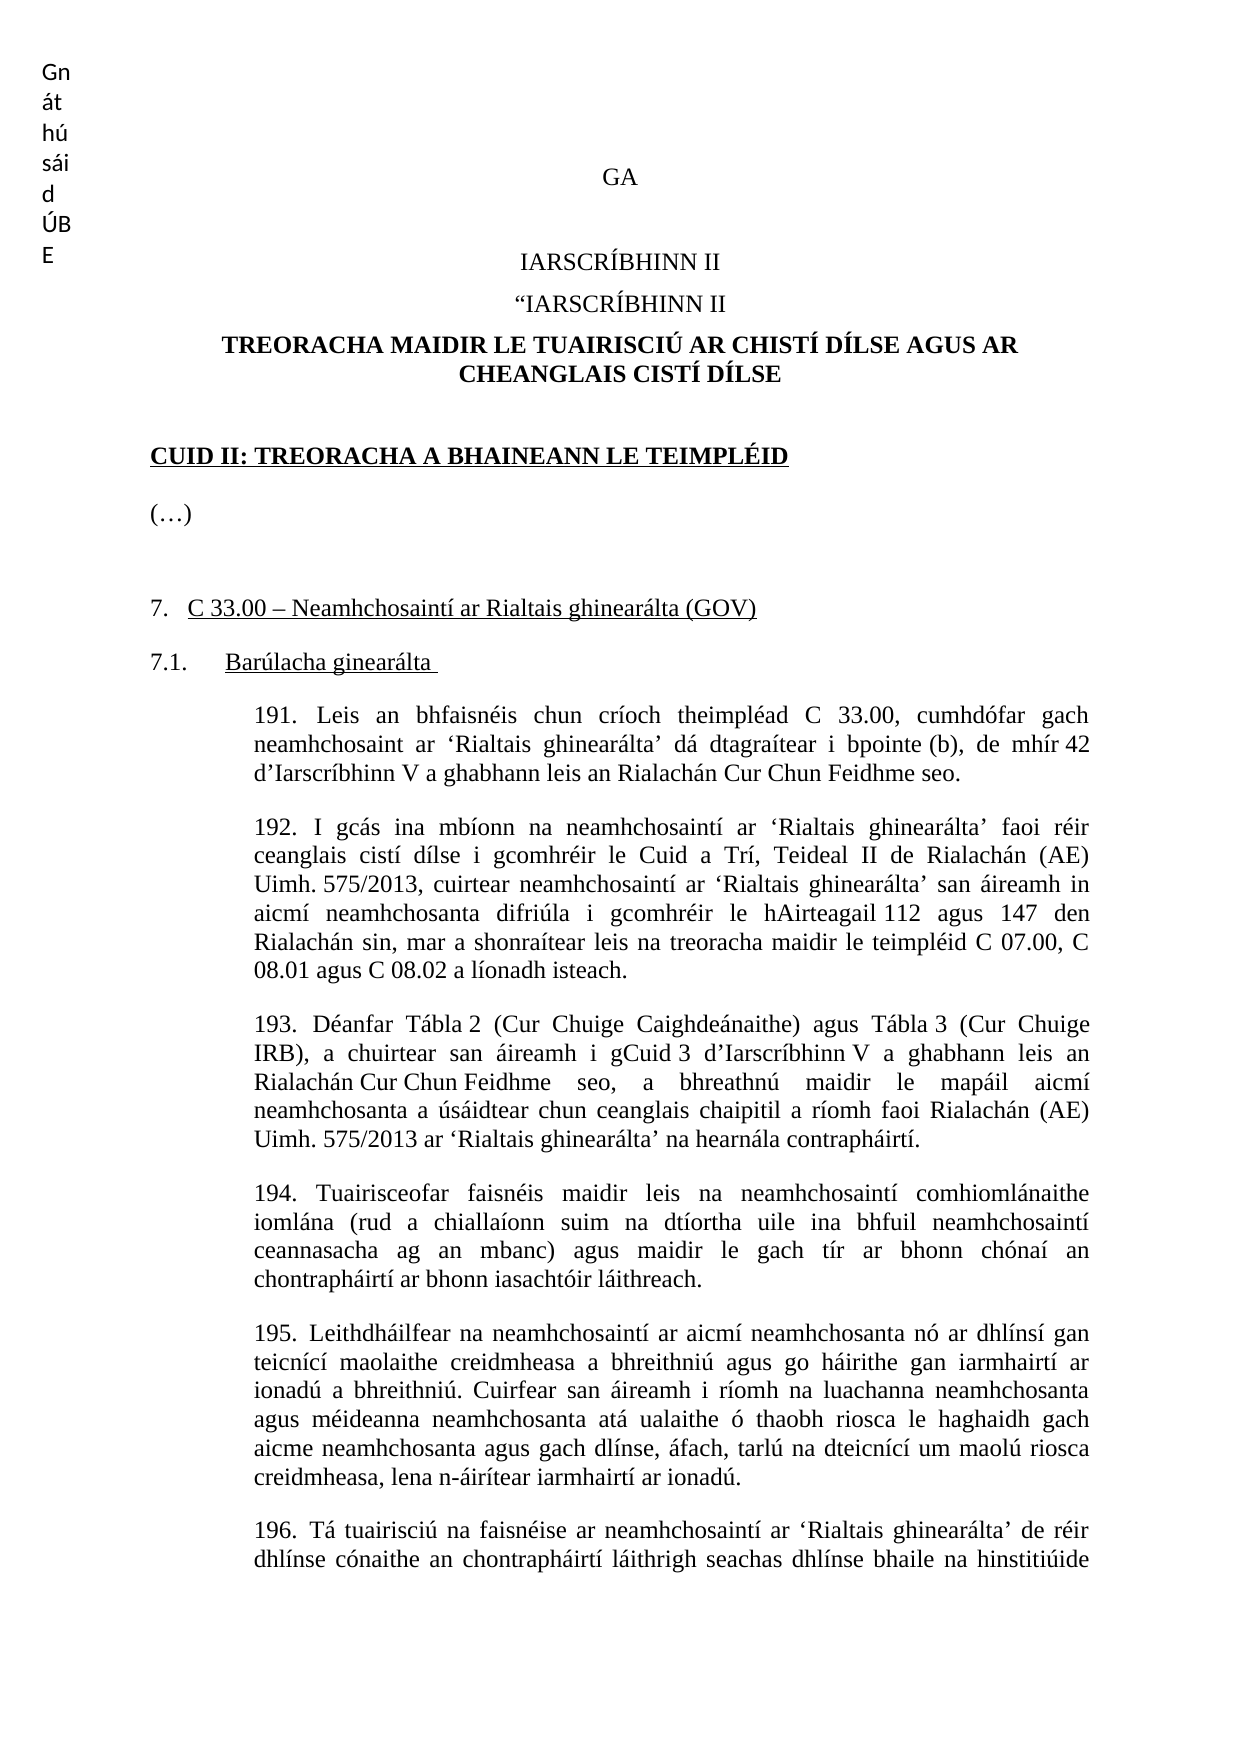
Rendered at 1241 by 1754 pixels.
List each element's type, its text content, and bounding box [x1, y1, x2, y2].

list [253, 1516, 1090, 1573]
text (…) [150, 498, 1090, 527]
text GA [150, 162, 1090, 191]
text TREORACHA MAIDIR LE TUAIRISCIÚ AR CHISTÍ DÍLSE AGUS AR CHEANGLAIS CISTÍ DÍLSE [150, 330, 1090, 387]
text “IARSCRÍBHINN II [150, 289, 1090, 317]
text CUID II: TREORACHA A BHAINEANN LE TEIMPLÉID [150, 441, 1090, 470]
list 7.1. Barúlacha ginearálta [150, 647, 1090, 676]
list 7. C 33.00 – Neamhchosaintí ar Rialtais ghinearálta (GOV) [150, 593, 1090, 622]
text IARSCRÍBHINN II [150, 247, 1090, 276]
